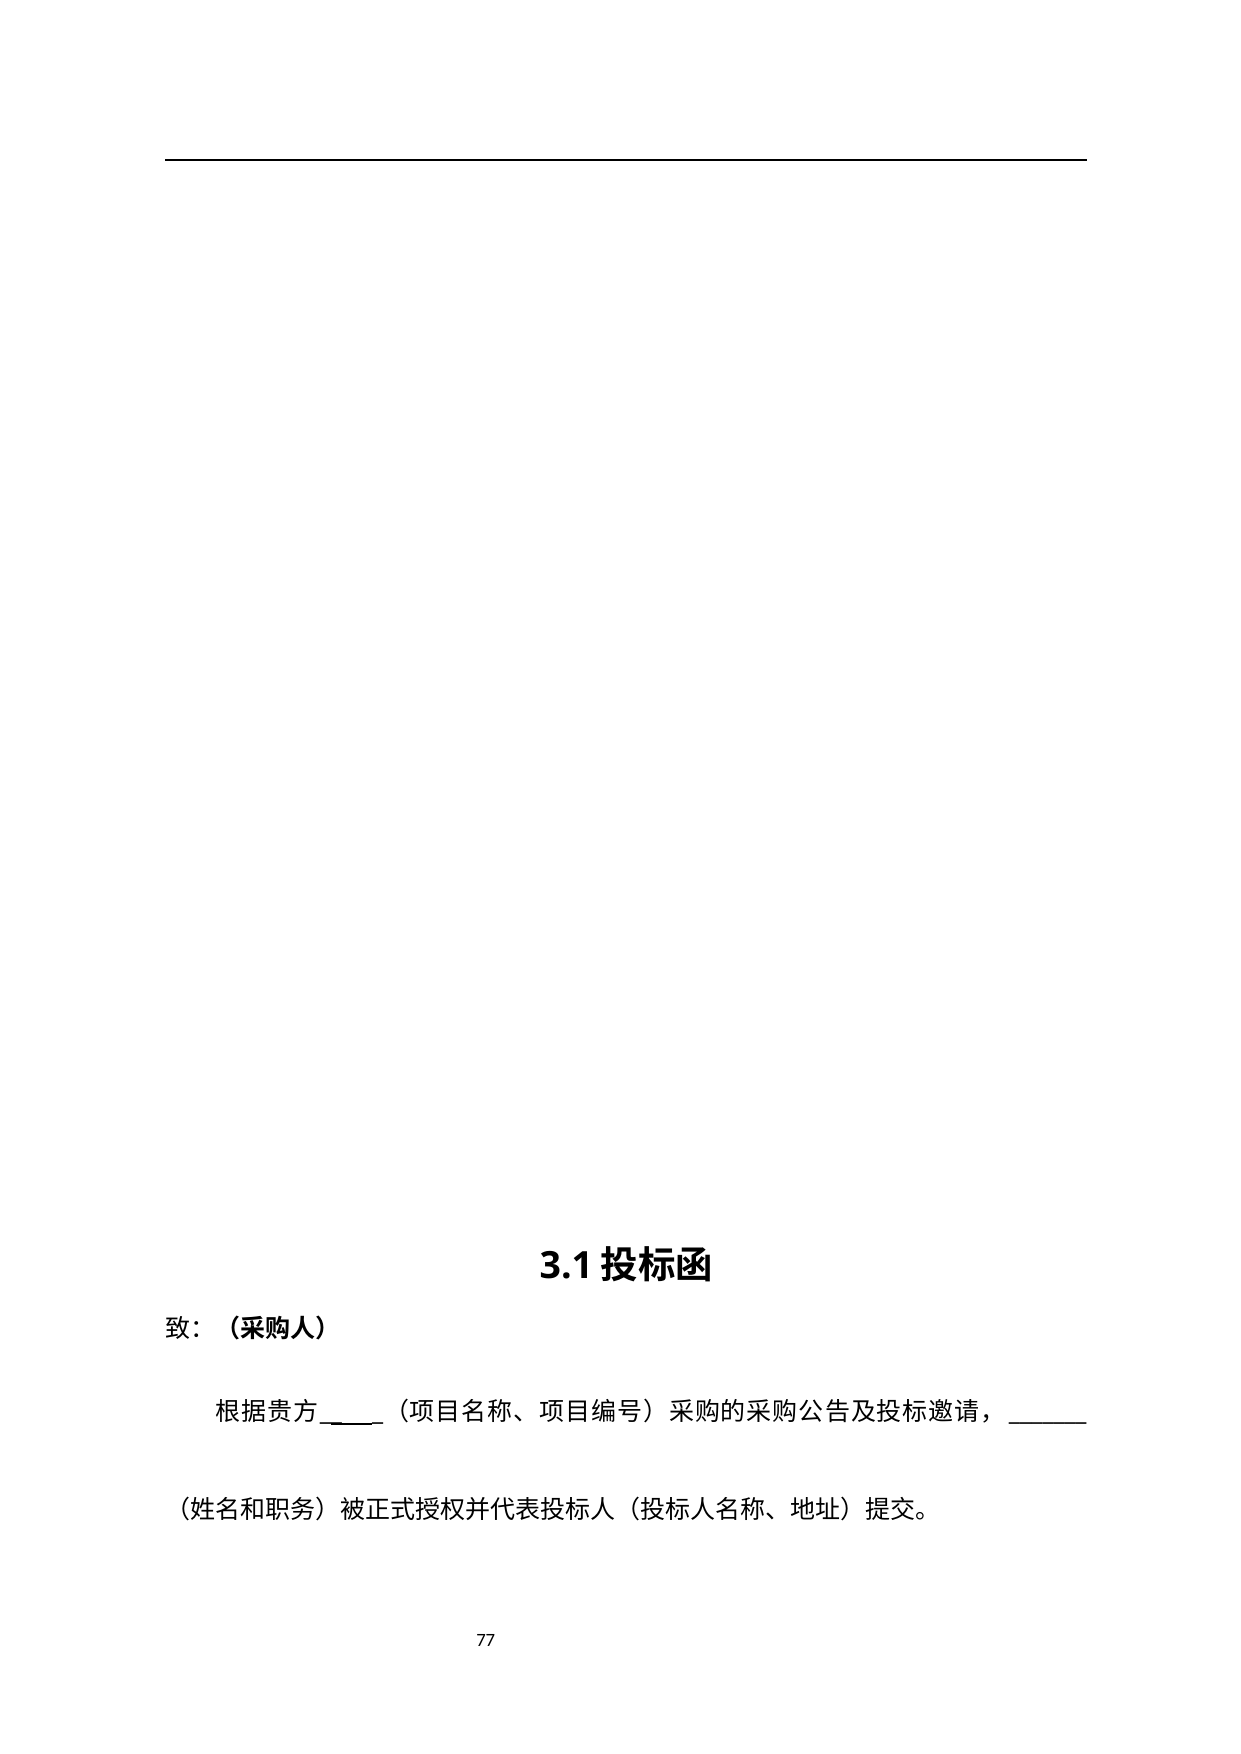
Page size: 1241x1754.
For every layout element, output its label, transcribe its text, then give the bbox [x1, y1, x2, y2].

text 3.1投标函 [165, 1229, 1087, 1294]
text 致：（采购人） [165, 1294, 1087, 1359]
text 根据贵方__ _（项目名称、项目编号）采购的采购公告及投标邀请，_______（姓名和职务）被正式授权并代表投标人（投标人名称、地址）提交。 [165, 1377, 1087, 1540]
